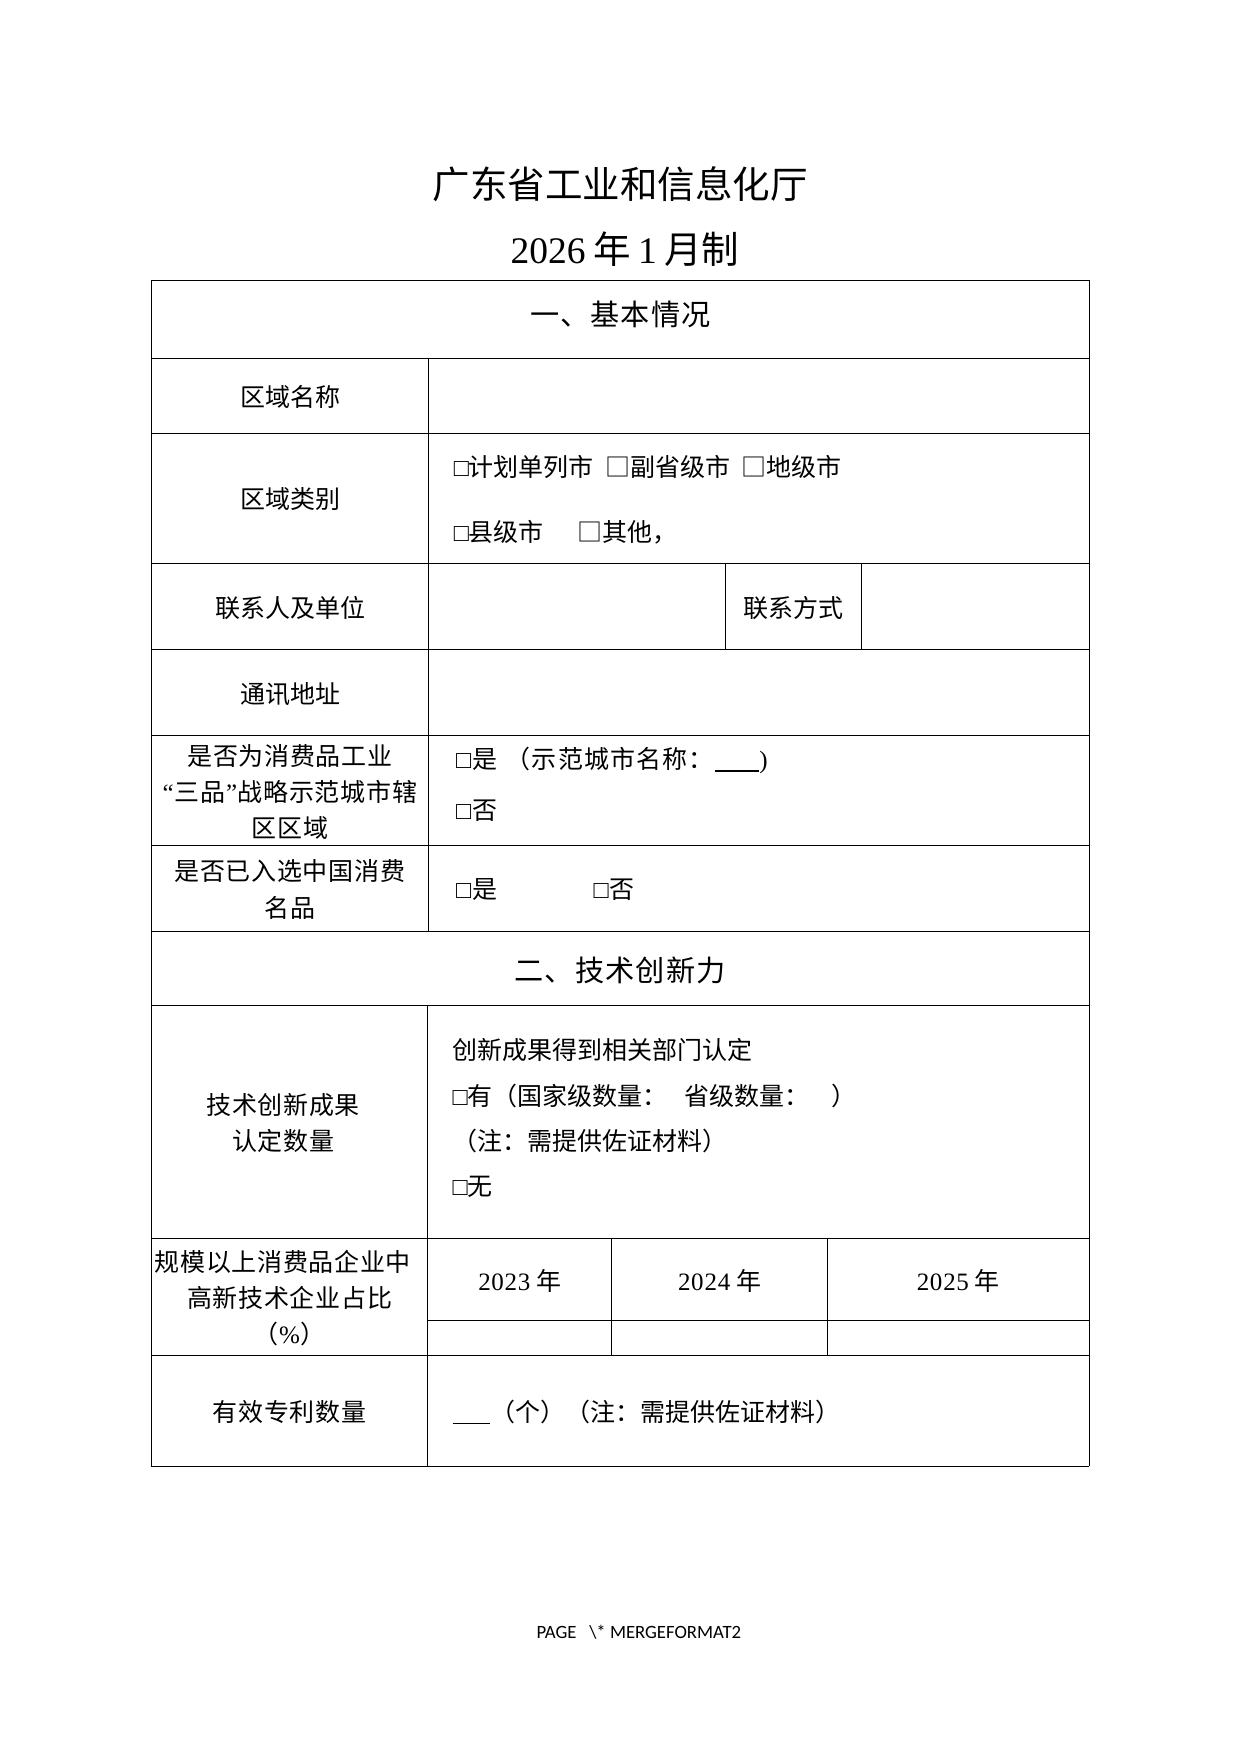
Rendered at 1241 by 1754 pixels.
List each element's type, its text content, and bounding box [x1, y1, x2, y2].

table_cell [828, 1321, 1089, 1355]
table_cell 2023年 [428, 1239, 611, 1320]
table_cell 2024年 [612, 1239, 827, 1320]
table_cell 2025年 [828, 1239, 1089, 1320]
table_cell 联系人及单位 [152, 564, 428, 649]
table_cell [429, 650, 1089, 735]
table_cell [612, 1321, 827, 1355]
text 广东省工业和信息化厅 [187, 150, 1053, 215]
table_cell 联系方式 [726, 564, 861, 649]
table_cell [428, 1321, 611, 1355]
table_cell [429, 359, 1089, 432]
table_cell [862, 564, 1089, 649]
table_cell 创新成果得到相关部门认定 □有（国家级数量： 省级数量： ） （注：需提供佐证材料） □无 [428, 1006, 1089, 1237]
table_cell 是否已入选中国消费 名品 [152, 846, 428, 931]
table_cell □计划单列市 □副省级市 □地级市 □县级市 □其他， [429, 434, 1089, 563]
table_cell □是 □否 [429, 846, 1089, 931]
table_cell （个）（注：需提供佐证材料） [428, 1356, 1089, 1466]
table_cell 规模以上消费品企业中高新技术企业占比（%） [152, 1239, 427, 1355]
table_cell □是 （示范城市名称： ) □否 [429, 736, 1089, 845]
table_cell 有效专利数量 [152, 1356, 427, 1466]
table_cell 区域类别 [152, 434, 428, 563]
table_cell [429, 564, 725, 649]
table_cell 区域名称 [152, 359, 428, 432]
table_cell 通讯地址 [152, 650, 428, 735]
table_cell 是否为消费品工业 “三品”战略示范城市辖区区域 [152, 736, 428, 845]
table_header 一、基本情况 [152, 281, 1089, 358]
table_cell 技术创新成果 认定数量 [152, 1006, 427, 1237]
table_cell 二、技术创新力 [152, 932, 1089, 1005]
text 2026年1月制 [187, 215, 1053, 280]
